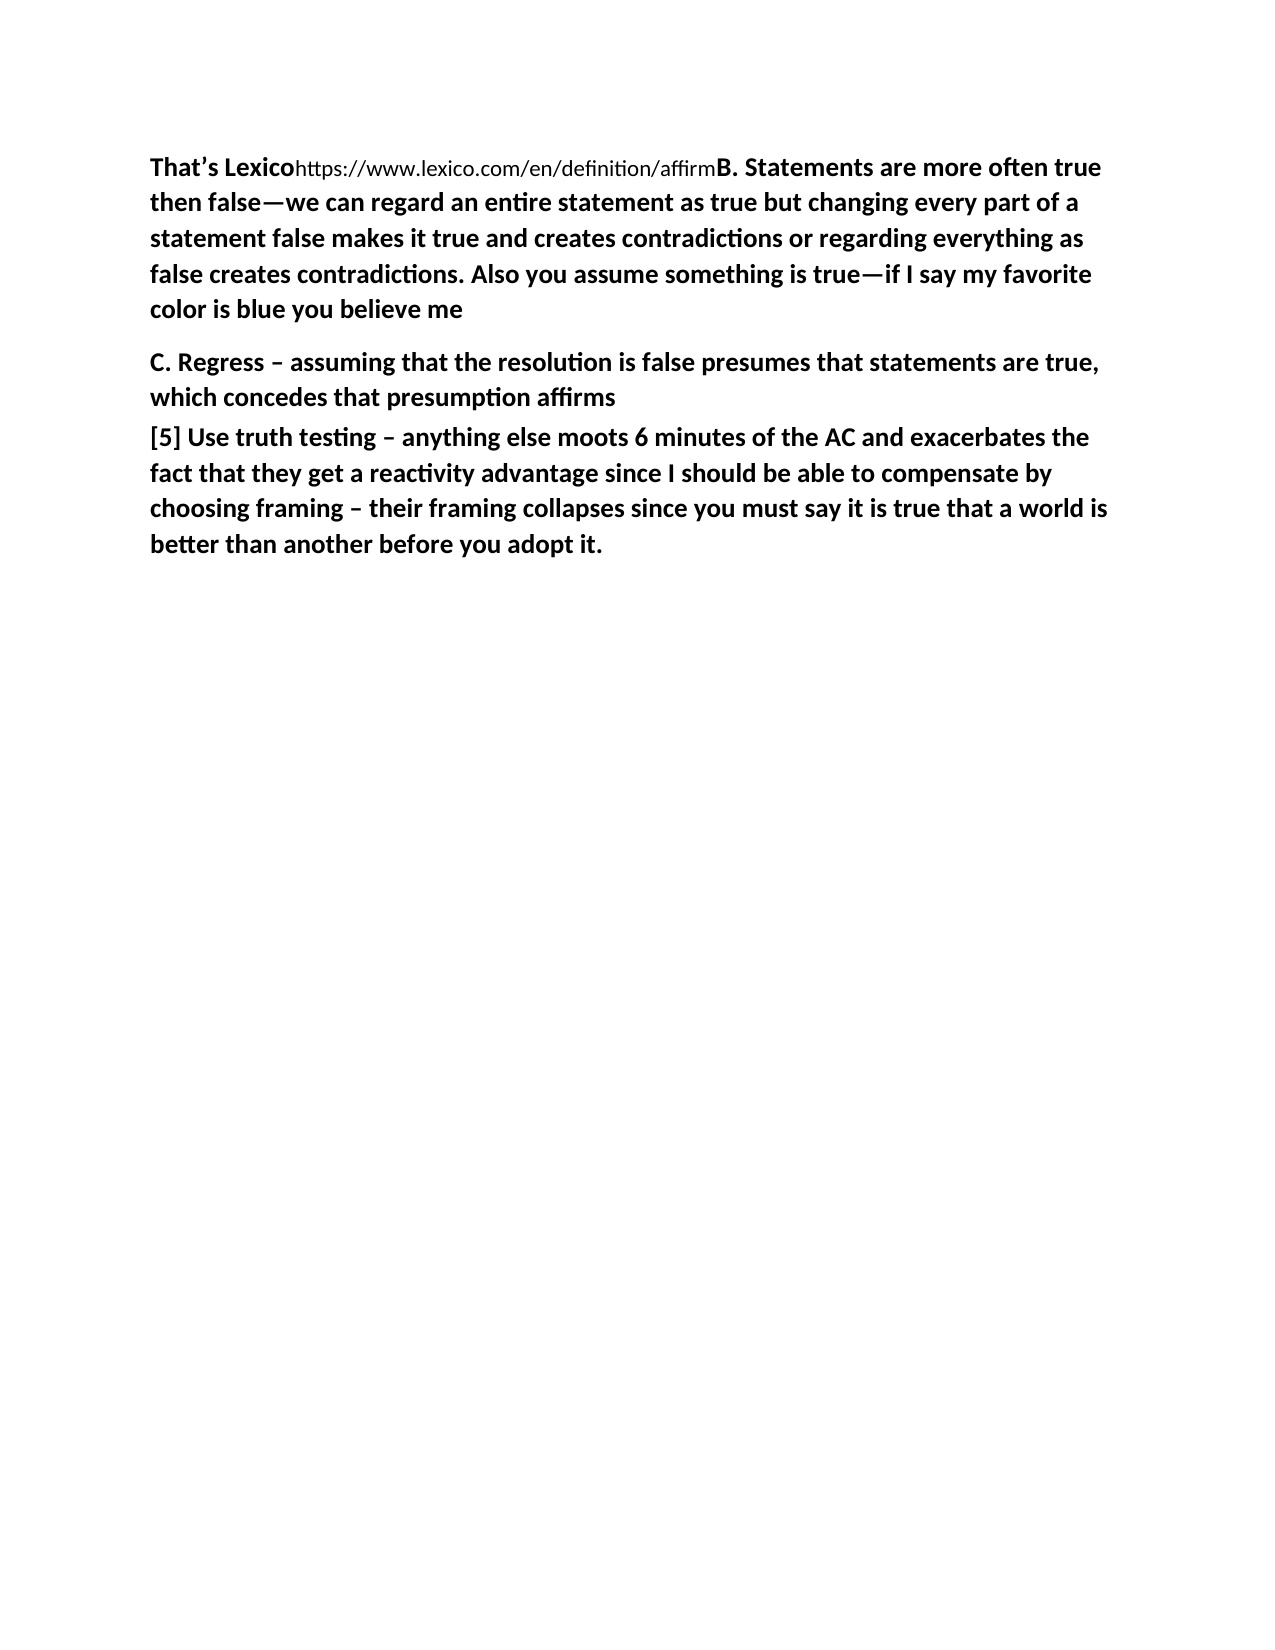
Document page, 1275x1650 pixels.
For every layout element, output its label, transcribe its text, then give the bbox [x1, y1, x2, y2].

text That’s Lexicohttps://www.lexico.com/en/definition/affirmB. Statements are more often true then false—we can regard an entire statement as true but changing every part of a statement false makes it true and creates contradictions or regarding everything as false creates contradictions. Also you assume something is true—if I say my favorite color is blue you believe me [150, 150, 1125, 326]
text C. Regress – assuming that the resolution is false presumes that statements are true, which concedes that presumption affirms [150, 345, 1125, 413]
subtitle [5] Use truth testing – anything else moots 6 minutes of the AC and exacerbates the fact that they get a reactivity advantage since I should be able to compensate by choosing framing – their framing collapses since you must say it is true that a world is better than another before you adopt it. [150, 420, 1125, 560]
